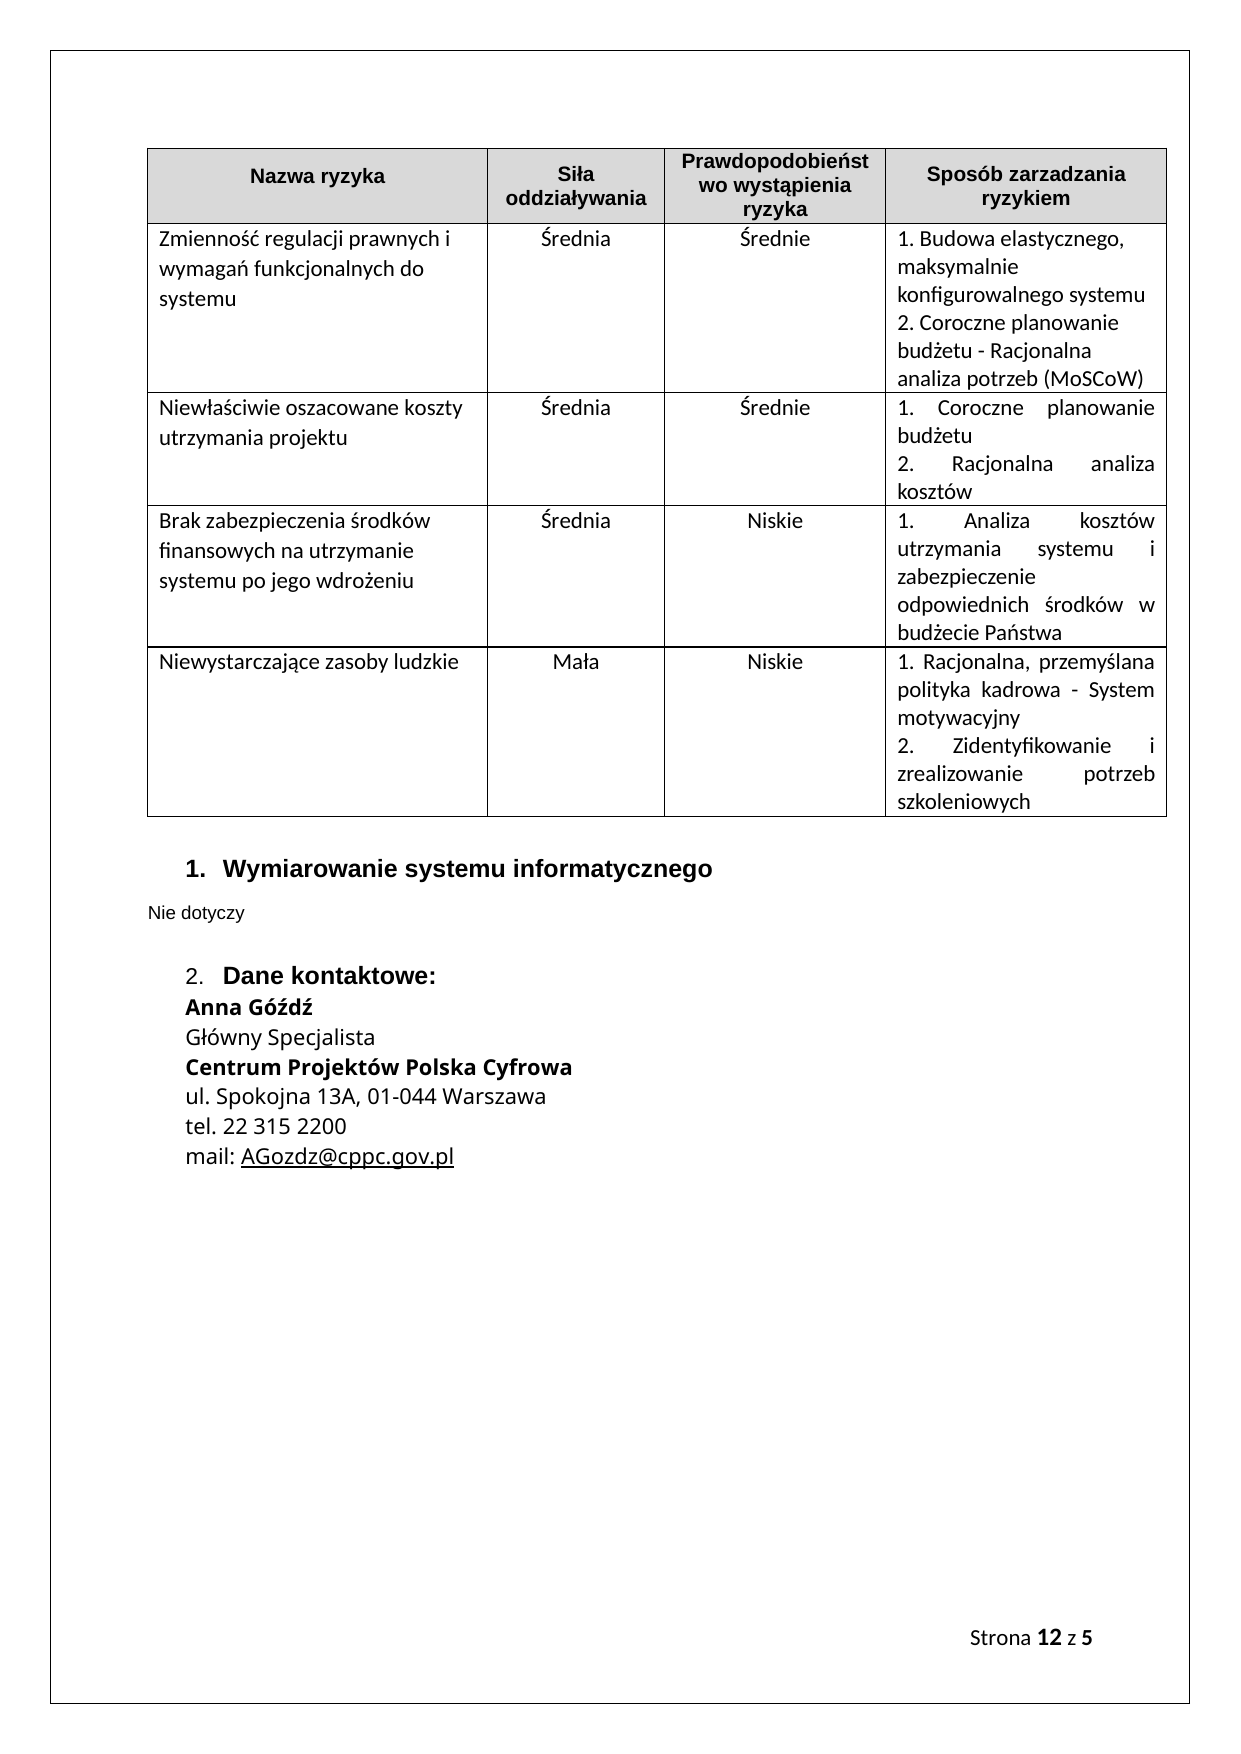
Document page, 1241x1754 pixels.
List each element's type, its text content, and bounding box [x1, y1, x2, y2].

table_header Prawdopodobieństwo wystąpienia ryzyka [665, 149, 885, 223]
table_cell Średnie [665, 224, 885, 392]
table_cell Niewłaściwie oszacowane koszty utrzymania projektu [148, 393, 487, 505]
table_cell 1. Coroczne planowanie budżetu 2. Racjonalna analiza kosztów [886, 393, 1166, 505]
table_cell Niewystarczające zasoby ludzkie [148, 648, 487, 816]
table_cell Mała [488, 648, 664, 816]
table_cell Średnia [488, 506, 664, 646]
list Wymiarowanie systemu informatycznego [185, 854, 1093, 883]
table_cell 1. Budowa elastycznego, maksymalnie konfigurowalnego systemu 2. Coroczne planowanie budżetu - Racjonalna analiza potrzeb (MoSCoW) [886, 224, 1166, 392]
table_cell Niskie [665, 506, 885, 646]
table_cell Niskie [665, 648, 885, 816]
list Dane kontaktowe: [185, 961, 1093, 989]
table_cell 1. Analiza kosztów utrzymania systemu i zabezpieczenie odpowiednich środków w budżecie Państwa [886, 506, 1166, 646]
table_cell Zmienność regulacji prawnych i wymagań funkcjonalnych do systemu [148, 224, 487, 392]
table_cell Brak zabezpieczenia środków finansowych na utrzymanie systemu po jego wdrożeniu [148, 506, 487, 646]
table_cell Średnie [665, 393, 885, 505]
table_cell Średnia [488, 224, 664, 392]
table_cell 1. Racjonalna, przemyślana polityka kadrowa - System motywacyjny 2. Zidentyfikowanie i zrealizowanie potrzeb szkoleniowych [886, 648, 1166, 816]
table_cell Średnia [488, 393, 664, 505]
table_header Sposób zarzadzania ryzykiem [886, 149, 1166, 223]
text Nie dotyczy [148, 902, 1093, 923]
table_header Nazwa ryzyka [148, 149, 487, 223]
table_header Siła oddziaływania [488, 149, 664, 223]
text Anna Góźdź Główny Specjalista Centrum Projektów Polska Cyfrowa ul. Spokojna 13A, 01-044 Warszawa tel. 22 315 2200 mail: AGozdz@cppc.gov.pl [185, 992, 1093, 1171]
